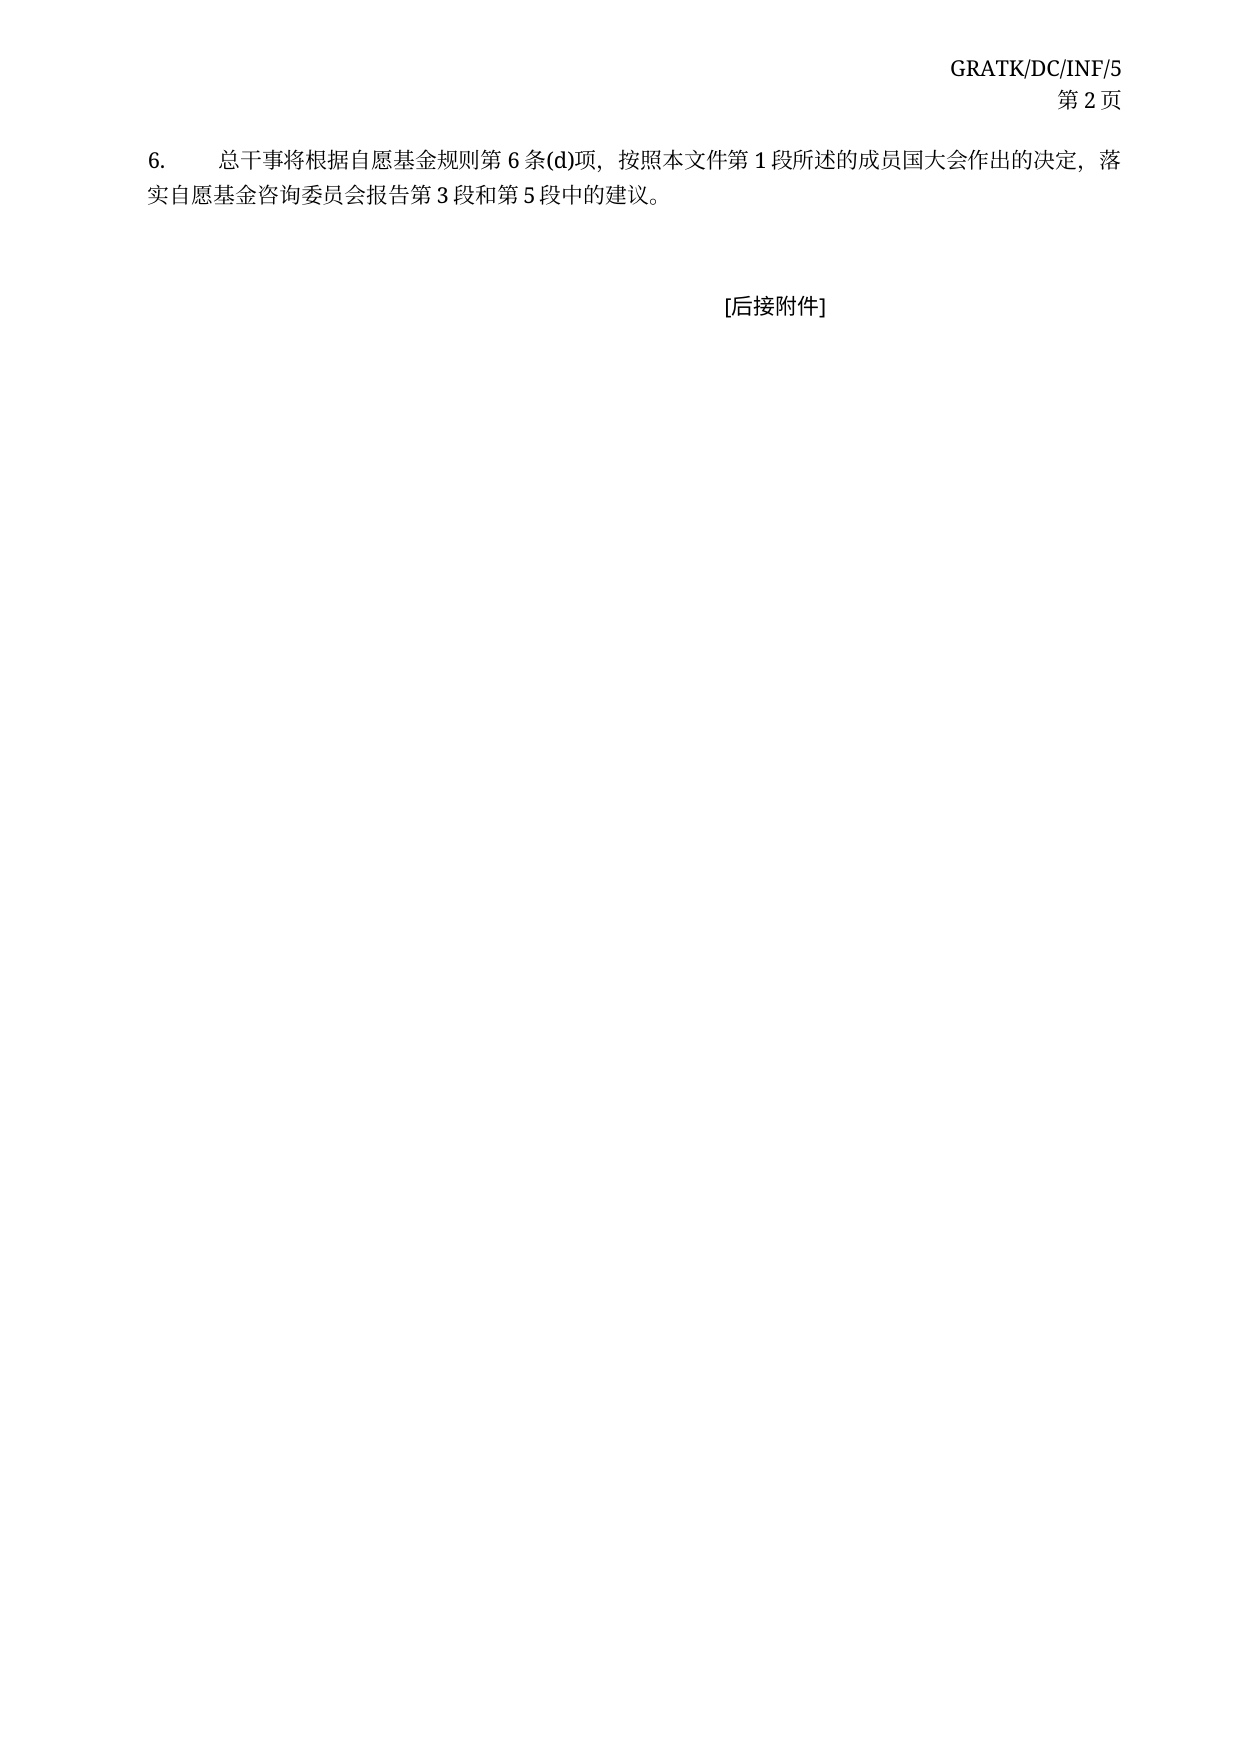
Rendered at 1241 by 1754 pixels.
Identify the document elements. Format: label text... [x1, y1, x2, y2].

list 总干事将根据自愿基金规则第6条(d)项，按照本文件第1段所述的成员国大会作出的决定，落实自愿基金咨询委员会报告第3段和第5段中的建议。 [148, 139, 1122, 210]
text [后接附件] [724, 285, 1122, 321]
